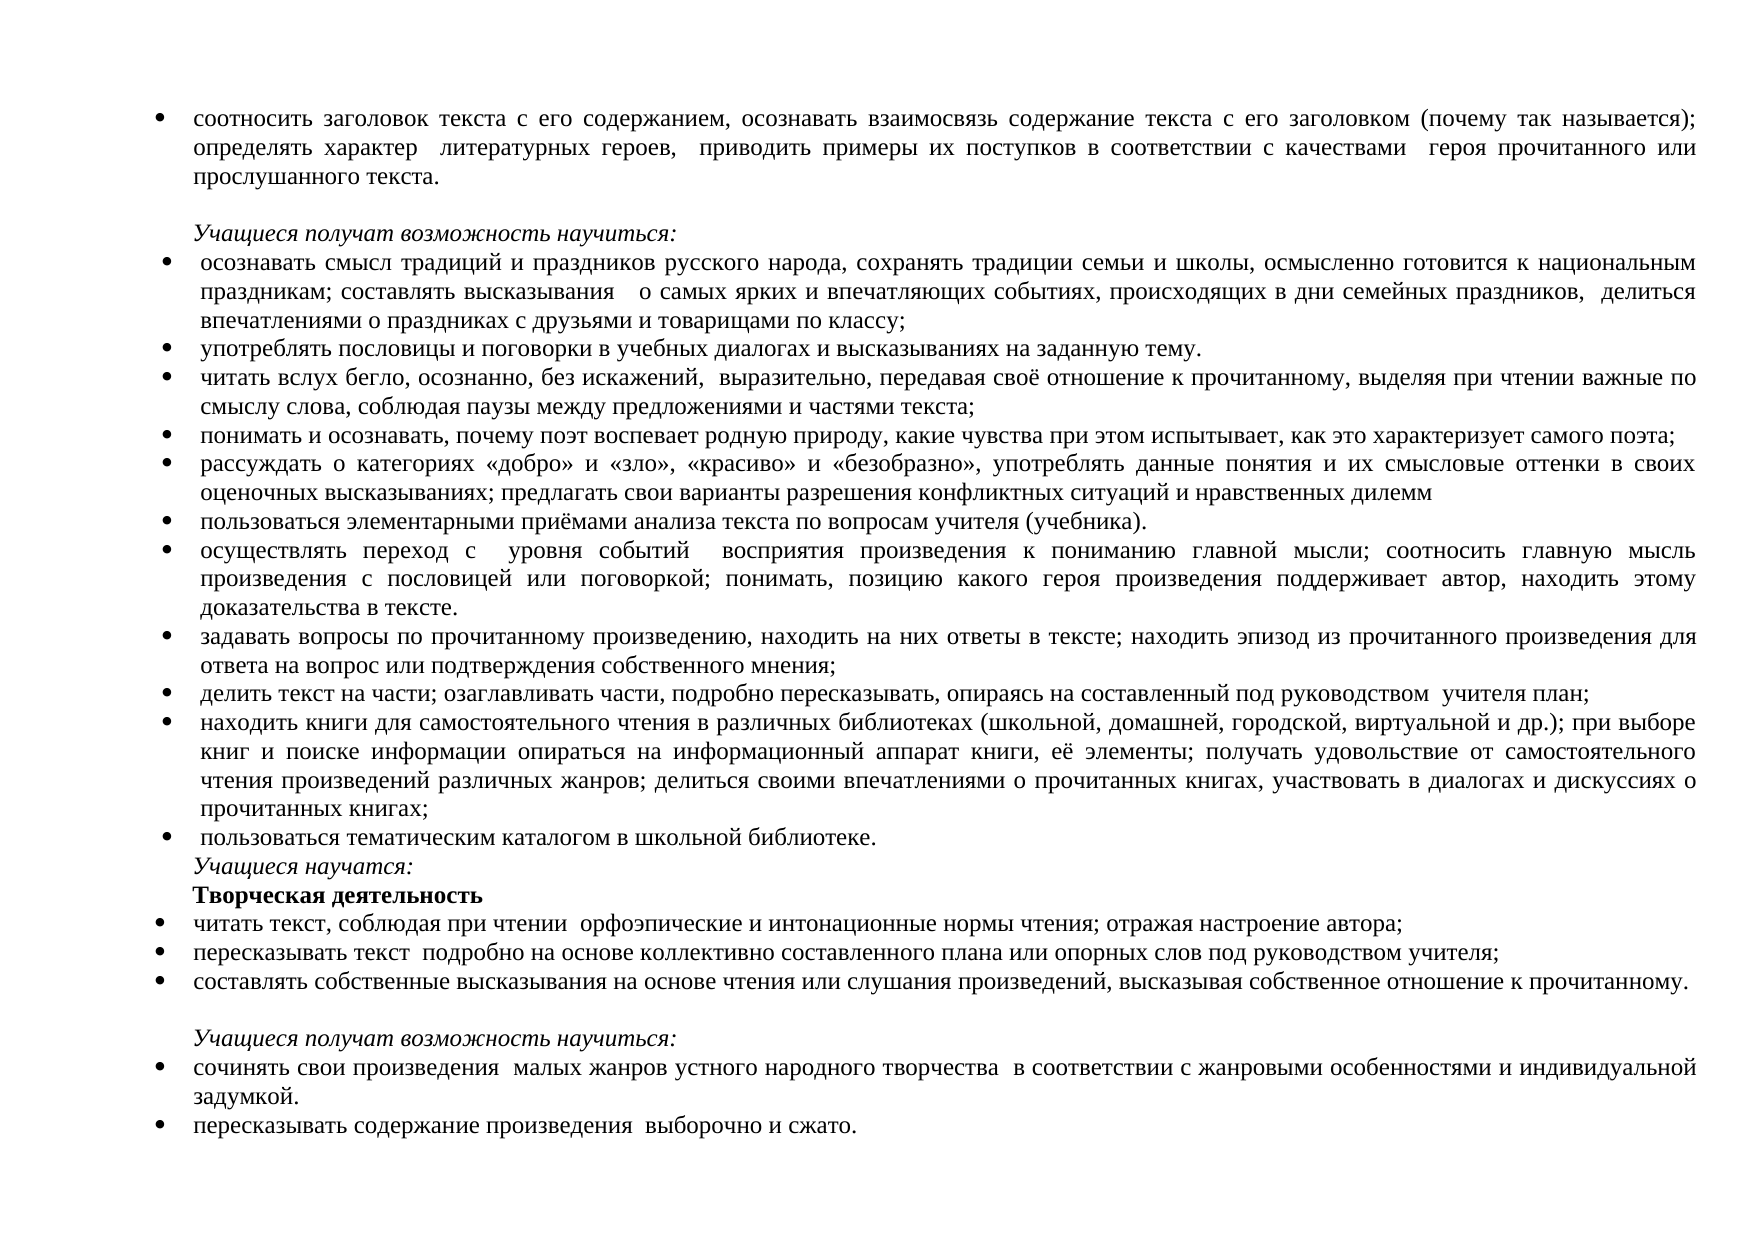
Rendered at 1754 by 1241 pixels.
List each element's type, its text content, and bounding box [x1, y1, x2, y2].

list понимать и осознавать, почему поэт воспевает родную природу, какие чувства при этом испытывает, как это характеризует самого поэта; [163, 420, 1698, 448]
text Творческая деятельность [118, 880, 1698, 908]
text Учащиеся научатся: [118, 851, 1698, 880]
list сочинять свои произведения малых жанров устного народного творчества в соответствии с жанровыми особенностями и индивидуальной задумкой. [156, 1052, 1698, 1110]
list рассуждать о категориях «добро» и «зло», «красиво» и «безобразно», употреблять данные понятия и их смысловые оттенки в своих оценочных высказываниях; предлагать свои варианты разрешения конфликтных ситуаций и нравственных дилемм [163, 448, 1698, 506]
list пользоваться тематическим каталогом в школьной библиотеке. [163, 822, 1698, 851]
list составлять собственные высказывания на основе чтения или слушания произведений, высказывая собственное отношение к прочитанному. [156, 966, 1698, 995]
list читать вслух бегло, осознанно, без искажений, выразительно, передавая своё отношение к прочитанному, выделяя при чтении важные по смыслу слова, соблюдая паузы между предложениями и частями текста; [163, 362, 1698, 420]
list задавать вопросы по прочитанному произведению, находить на них ответы в тексте; находить эпизод из прочитанного произведения для ответа на вопрос или подтверждения собственного мнения; [163, 621, 1698, 678]
text Учащиеся получат возможность научиться: [118, 218, 1698, 247]
list пересказывать содержание произведения выборочно и сжато. [156, 1110, 1698, 1138]
list осознавать смысл традиций и праздников русского народа, сохранять традиции семьи и школы, осмысленно готовится к национальным праздникам; составлять высказывания о самых ярких и впечатляющих событиях, происходящих в дни семейных праздников, делиться впечатлениями о праздниках с друзьями и товарищами по классу; [163, 247, 1698, 333]
list пересказывать текст подробно на основе коллективно составленного плана или опорных слов под руководством учителя; [156, 937, 1698, 966]
list делить текст на части; озаглавливать части, подробно пересказывать, опираясь на составленный под руководством учителя план; [163, 678, 1698, 707]
list пользоваться элементарными приёмами анализа текста по вопросам учителя (учебника). [163, 506, 1698, 535]
text Учащиеся получат возможность научиться: [118, 1023, 1698, 1052]
list осуществлять переход с уровня событий восприятия произведения к пониманию главной мысли; соотносить главную мысль произведения с пословицей или поговоркой; понимать, позицию какого героя произведения поддерживает автор, находить этому доказательства в тексте. [163, 535, 1698, 621]
list употреблять пословицы и поговорки в учебных диалогах и высказываниях на заданную тему. [163, 333, 1698, 362]
list находить книги для самостоятельного чтения в различных библиотеках (школьной, домашней, городской, виртуальной и др.); при выборе книг и поиске информации опираться на информационный аппарат книги, её элементы; получать удовольствие от самостоятельного чтения произведений различных жанров; делиться своими впечатлениями о прочитанных книгах, участвовать в диалогах и дискуссиях о прочитанных книгах; [163, 707, 1698, 822]
list читать текст, соблюдая при чтении орфоэпические и интонационные нормы чтения; отражая настроение автора; [156, 908, 1698, 937]
list соотносить заголовок текста с его содержанием, осознавать взаимосвязь содержание текста с его заголовком (почему так называется); определять характер литературных героев, приводить примеры их поступков в соответствии с качествами героя прочитанного или прослушанного текста. [156, 103, 1698, 190]
